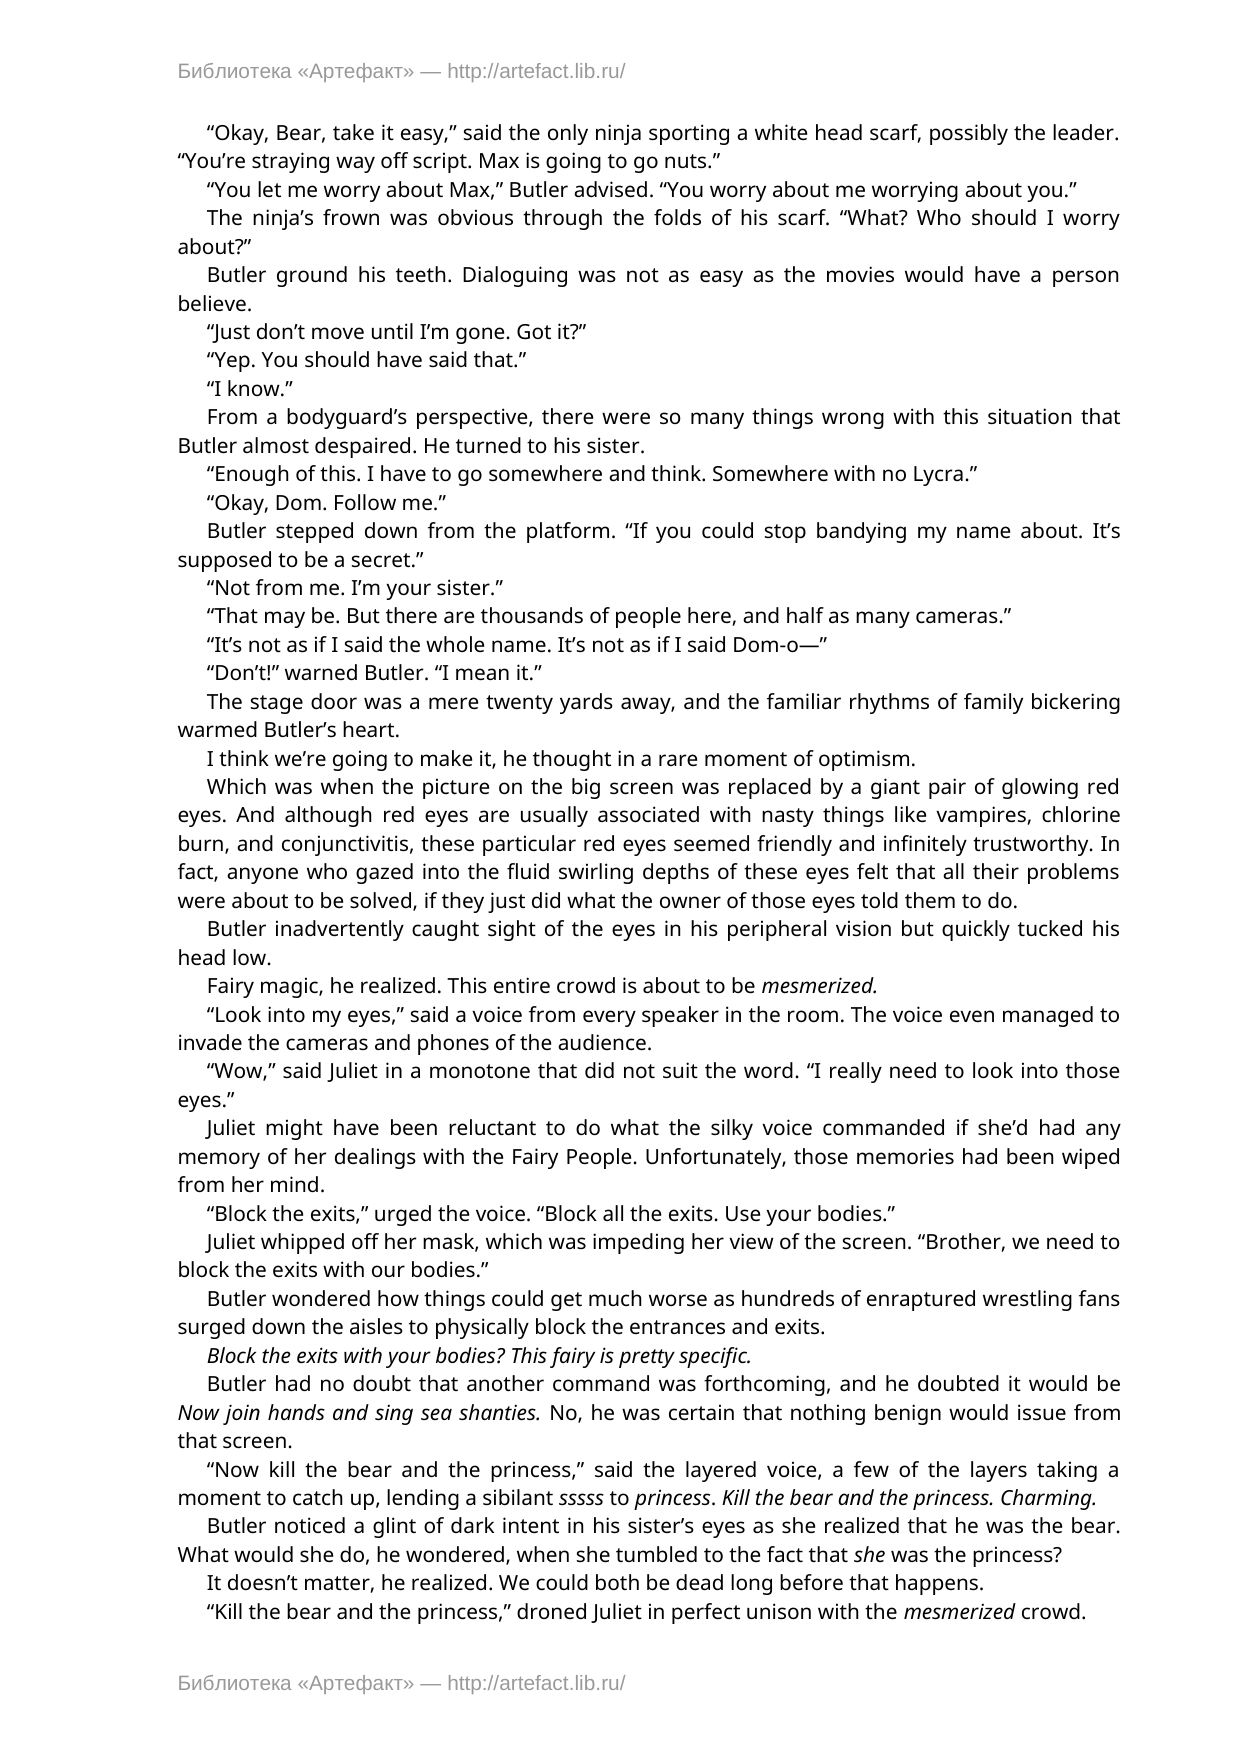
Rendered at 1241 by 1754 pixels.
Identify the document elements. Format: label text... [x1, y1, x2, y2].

text “Yep. You should have said that.” [177, 346, 1122, 374]
text Butler wondered how things could get much worse as hundreds of enraptured wrestling fans surged down the aisles to physically block the entrances and exits. [177, 1284, 1122, 1341]
text “Kill the bear and the princess,” droned Juliet in perfect unison with the mesmerized crowd. [177, 1597, 1122, 1625]
text From a bodyguard’s perspective, there were so many things wrong with this situation that Butler almost despaired. He turned to his sister. [177, 402, 1122, 459]
text Block the exits with your bodies? This fairy is pretty specific. [177, 1341, 1122, 1369]
text I think we’re going to make it, he thought in a rare moment of optimism. [177, 744, 1122, 772]
text “I know.” [177, 374, 1122, 402]
text Fairy magic, he realized. This entire crowd is about to be mesmerized. [177, 971, 1122, 1000]
text Juliet might have been reluctant to do what the silky voice commanded if she’d had any memory of her dealings with the Fairy People. Unfortunately, those memories had been wiped from her mind. [177, 1113, 1122, 1199]
text “That may be. But there are thousands of people here, and half as many cameras.” [177, 602, 1122, 630]
text It doesn’t matter, he realized. We could both be dead long before that happens. [177, 1568, 1122, 1597]
text Butler stepped down from the platform. “If you could stop bandying my name about. It’s supposed to be a secret.” [177, 516, 1122, 573]
text “Not from me. I’m your sister.” [177, 573, 1122, 602]
text “Okay, Dom. Follow me.” [177, 488, 1122, 516]
text “You let me worry about Max,” Butler advised. “You worry about me worrying about you.” [177, 175, 1122, 203]
text “Now kill the bear and the princess,” said the layered voice, a few of the layers taking a moment to catch up, lending a sibilant sssss to princess. Kill the bear and the princess. Charming. [177, 1455, 1122, 1512]
text The stage door was a mere twenty yards away, and the familiar rhythms of family bickering warmed Butler’s heart. [177, 687, 1122, 744]
text “Block the exits,” urged the voice. “Block all the exits. Use your bodies.” [177, 1199, 1122, 1227]
text Juliet whipped off her mask, which was impeding her view of the screen. “Brother, we need to block the exits with our bodies.” [177, 1227, 1122, 1284]
text Butler noticed a glint of dark intent in his sister’s eyes as she realized that he was the bear. What would she do, he wondered, when she tumbled to the fact that she was the princess? [177, 1512, 1122, 1568]
text “Just don’t move until I’m gone. Got it?” [177, 317, 1122, 346]
text Which was when the picture on the big screen was replaced by a giant pair of glowing red eyes. And although red eyes are usually associated with nasty things like vampires, chlorine burn, and conjunctivitis, these particular red eyes seemed friendly and infinitely trustworthy. In fact, anyone who gazed into the fluid swirling depths of these eyes felt that all their problems were about to be solved, if they just did what the owner of those eyes told them to do. [177, 772, 1122, 914]
text “Don’t!” warned Butler. “I mean it.” [177, 658, 1122, 687]
text Butler ground his teeth. Dialoguing was not as easy as the movies would have a person believe. [177, 260, 1122, 317]
text Butler had no doubt that another command was forthcoming, and he doubted it would be Now join hands and sing sea shanties. No, he was certain that nothing benign would issue from that screen. [177, 1369, 1122, 1455]
text “It’s not as if I said the whole name. It’s not as if I said Dom-o—” [177, 630, 1122, 658]
text “Okay, Bear, take it easy,” said the only ninja sporting a white head scarf, possibly the leader. “You’re straying way off script. Max is going to go nuts.” [177, 118, 1122, 175]
text “Wow,” said Juliet in a monotone that did not suit the word. “I really need to look into those eyes.” [177, 1057, 1122, 1113]
text “Look into my eyes,” said a voice from every speaker in the room. The voice even managed to invade the cameras and phones of the audience. [177, 1000, 1122, 1057]
text Butler inadvertently caught sight of the eyes in his peripheral vision but quickly tucked his head low. [177, 914, 1122, 971]
text The ninja’s frown was obvious through the folds of his scarf. “What? Who should I worry about?” [177, 203, 1122, 260]
text “Enough of this. I have to go somewhere and think. Somewhere with no Lycra.” [177, 459, 1122, 488]
